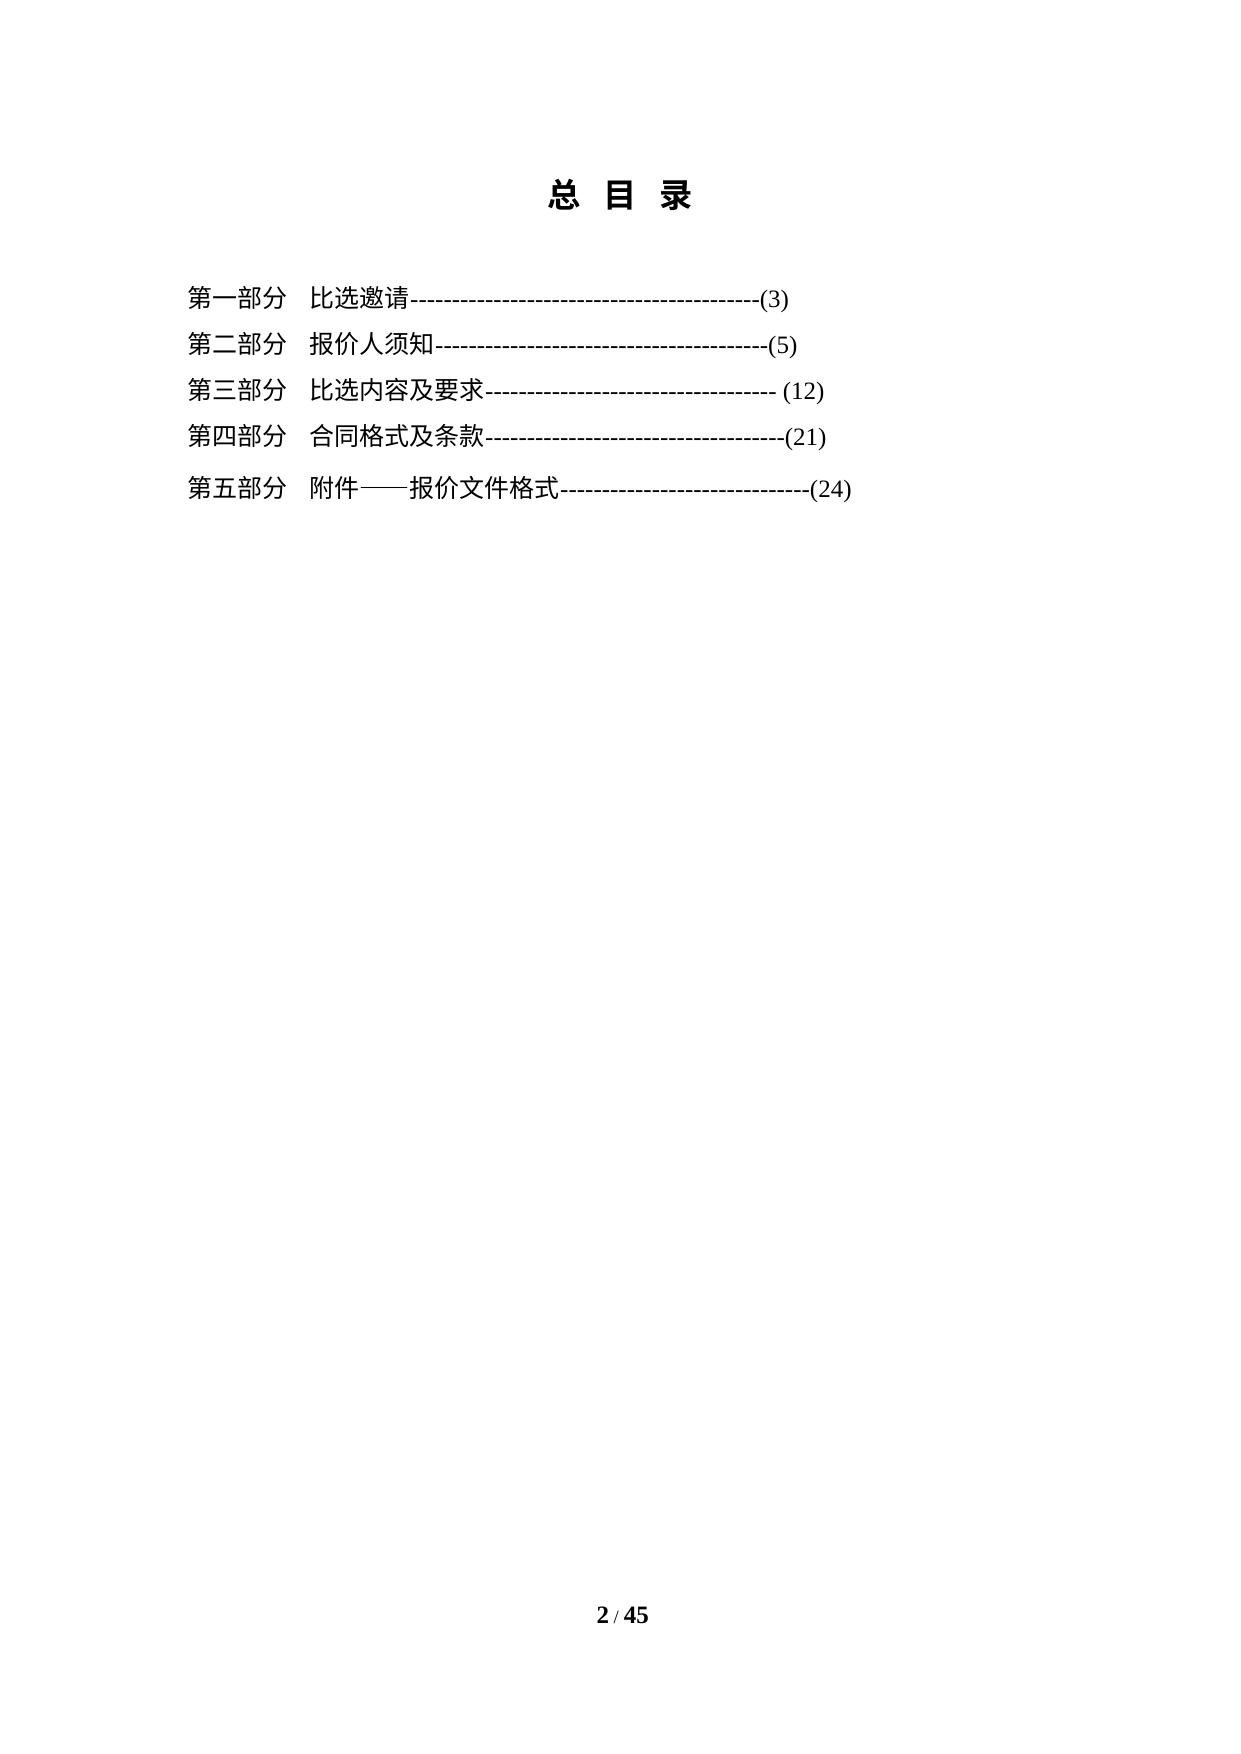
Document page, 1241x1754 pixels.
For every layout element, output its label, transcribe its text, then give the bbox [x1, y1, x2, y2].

text 第四部分 合同格式及条款------------------------------------(21) [187, 408, 1053, 454]
text 第一部分 比选邀请------------------------------------------(3) [187, 271, 1053, 317]
text 第二部分 报价人须知----------------------------------------(5) [187, 317, 1053, 363]
text 第三部分 比选内容及要求----------------------------------- (12) [187, 363, 1053, 408]
text 第五部分 附件——报价文件格式------------------------------(24) [187, 454, 1053, 519]
text 总 目 录 [187, 160, 1053, 225]
